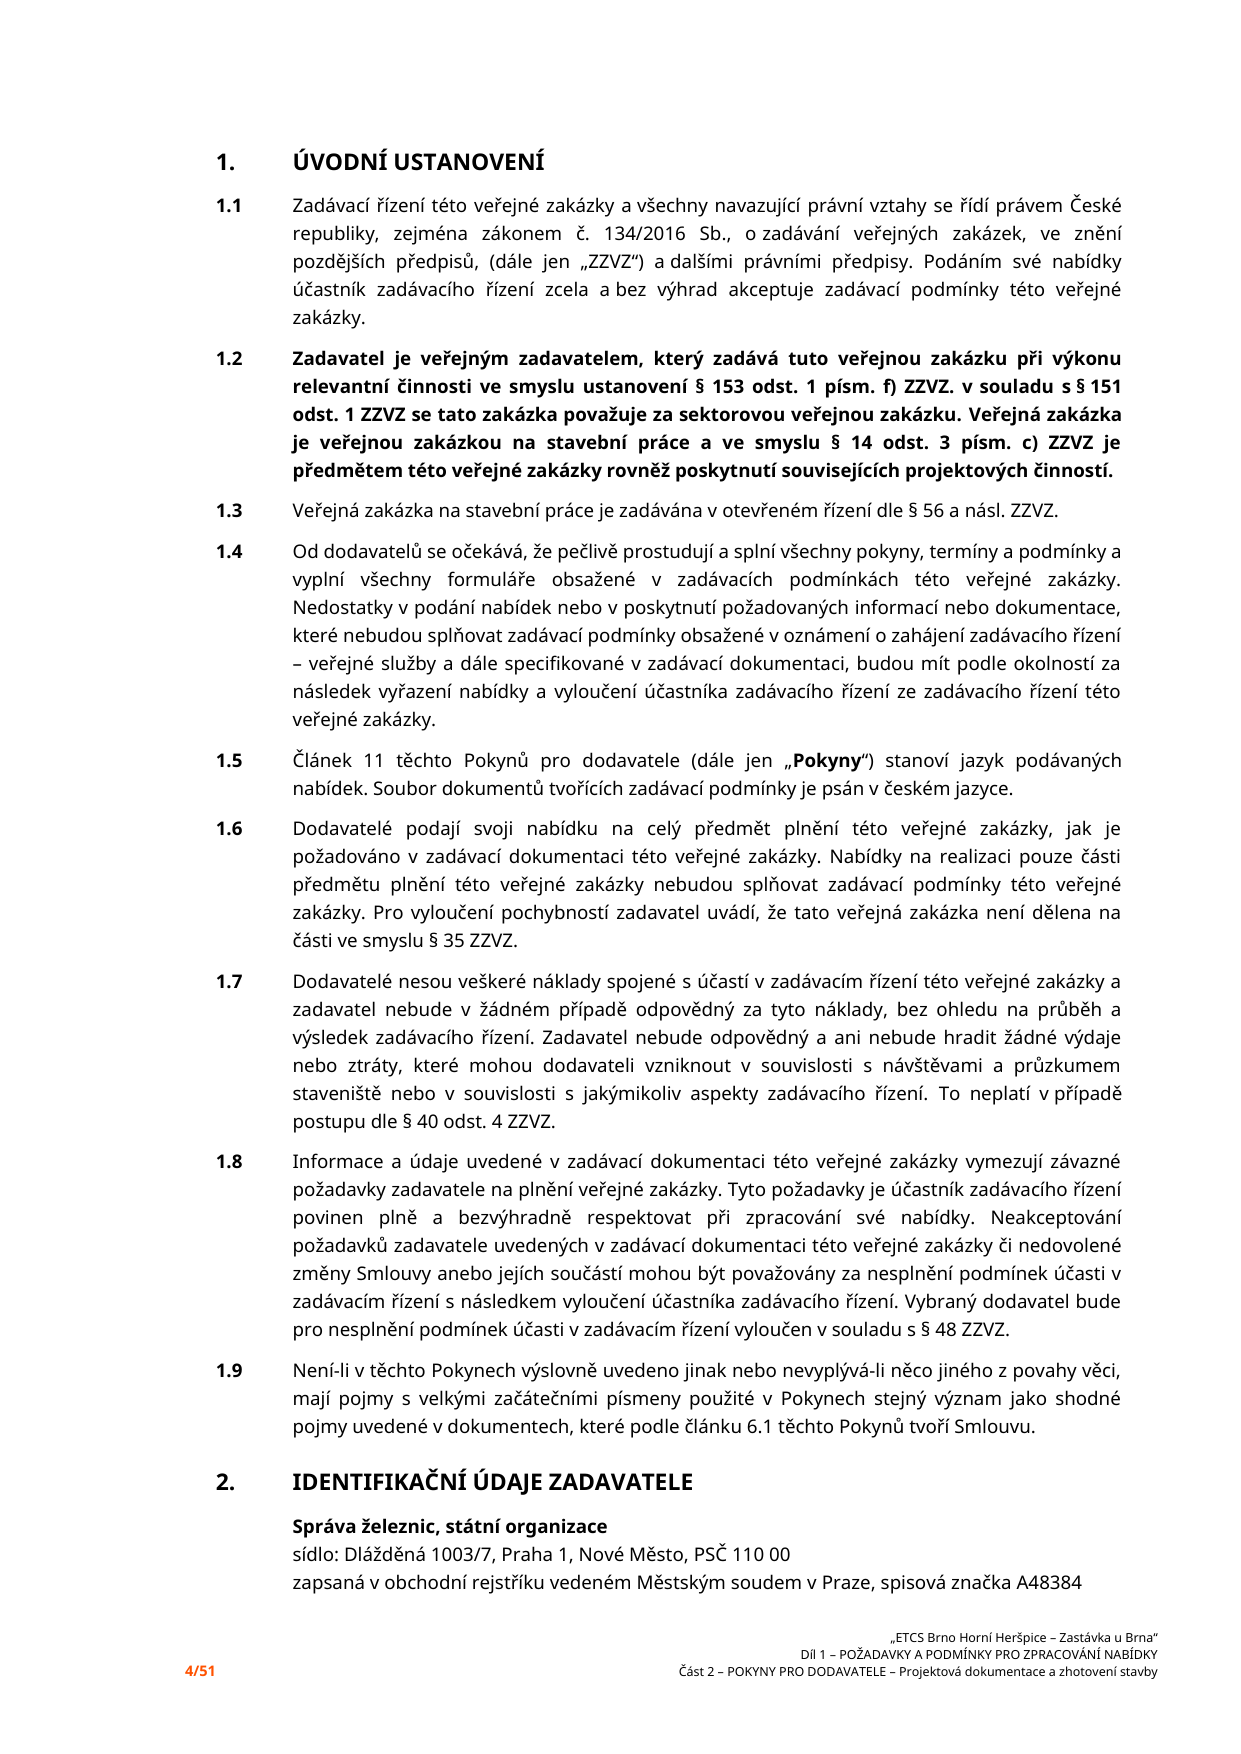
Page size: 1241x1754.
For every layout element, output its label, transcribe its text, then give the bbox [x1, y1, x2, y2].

text sídlo: Dlážděná 1003/7, Praha 1, Nové Město, PSČ 110 00 [292, 1541, 1122, 1567]
text Zadavatel je veřejným zadavatelem, který zadává tuto veřejnou zakázku při výkonu relevantní činnosti ve smyslu ustanovení § 153 odst. 1 písm. f) ZZVZ. v souladu s § 151 odst. 1 ZZVZ se tato zakázka považuje za sektorovou veřejnou zakázku. Veřejná zakázka je veřejnou zakázkou na stavební práce a ve smyslu § 14 odst. 3 písm. c) ZZVZ je předmětem této veřejné zakázky rovněž poskytnutí souvisejících projektových činností. [216, 345, 1122, 483]
text Není-li v těchto Pokynech výslovně uvedeno jinak nebo nevyplývá-li něco jiného z povahy věci, mají pojmy s velkými začátečními písmeny použité v Pokynech stejný význam jako shodné pojmy uvedené v dokumentech, které podle článku 6.1 těchto Pokynů tvoří Smlouvu. [216, 1357, 1122, 1439]
text Zadávací řízení této veřejné zakázky a všechny navazující právní vztahy se řídí právem České republiky, zejména zákonem č. 134/2016 Sb., o zadávání veřejných zakázek, ve znění pozdějších předpisů, (dále jen „ZZVZ“) a dalšími právními předpisy. Podáním své nabídky účastník zadávacího řízení zcela a bez výhrad akceptuje zadávací podmínky této veřejné zakázky. [216, 192, 1122, 330]
text Od dodavatelů se očekává, že pečlivě prostudují a splní všechny pokyny, termíny a podmínky a vyplní všechny formuláře obsažené v zadávacích podmínkách této veřejné zakázky. Nedostatky v podání nabídek nebo v poskytnutí požadovaných informací nebo dokumentace, které nebudou splňovat zadávací podmínky obsažené v oznámení o zahájení zadávacího řízení – veřejné služby a dále specifikované v zadávací dokumentaci, budou mít podle okolností za následek vyřazení nabídky a vyloučení účastníka zadávacího řízení ze zadávacího řízení této veřejné zakázky. [216, 538, 1122, 732]
text IDENTIFIKAČNÍ ÚDAJE ZADAVATELE [216, 1466, 1122, 1498]
text Veřejná zakázka na stavební práce je zadávána v otevřeném řízení dle § 56 a násl. ZZVZ. [216, 498, 1122, 523]
text Informace a údaje uvedené v zadávací dokumentaci této veřejné zakázky vymezují závazné požadavky zadavatele na plnění veřejné zakázky. Tyto požadavky je účastník zadávacího řízení povinen plně a bezvýhradně respektovat při zpracování své nabídky. Neakceptování požadavků zadavatele uvedených v zadávací dokumentaci této veřejné zakázky či nedovolené změny Smlouvy anebo jejích součástí mohou být považovány za nesplnění podmínek účasti v zadávacím řízení s následkem vyloučení účastníka zadávacího řízení. Vybraný dodavatel bude pro nesplnění podmínek účasti v zadávacím řízení vyloučen v souladu s § 48 ZZVZ. [216, 1149, 1122, 1342]
text Dodavatelé nesou veškeré náklady spojené s účastí v zadávacím řízení této veřejné zakázky a zadavatel nebude v žádném případě odpovědný za tyto náklady, bez ohledu na průběh a výsledek zadávacího řízení. Zadavatel nebude odpovědný a ani nebude hradit žádné výdaje nebo ztráty, které mohou dodavateli vzniknout v souvislosti s návštěvami a průzkumem staveniště nebo v souvislosti s jakýmikoliv aspekty zadávacího řízení. To neplatí v případě postupu dle § 40 odst. 4 ZZVZ. [216, 968, 1122, 1134]
text ÚVODNÍ USTANOVENÍ [216, 146, 1122, 177]
text Správa železnic, státní organizace [292, 1513, 1122, 1539]
text Dodavatelé podají svoji nabídku na celý předmět plnění této veřejné zakázky, jak je požadováno v zadávací dokumentaci této veřejné zakázky. Nabídky na realizaci pouze části předmětu plnění této veřejné zakázky nebudou splňovat zadávací podmínky této veřejné zakázky. Pro vyloučení pochybností zadavatel uvádí, že tato veřejná zakázka není dělena na části ve smyslu § 35 ZZVZ. [216, 815, 1122, 953]
text zapsaná v obchodní rejstříku vedeném Městským soudem v Praze, spisová značka A48384 [292, 1569, 1122, 1595]
text Článek 11 těchto Pokynů pro dodavatele (dále jen „Pokyny“) stanoví jazyk podávaných nabídek. Soubor dokumentů tvořících zadávací podmínky je psán v českém jazyce. [216, 747, 1122, 800]
